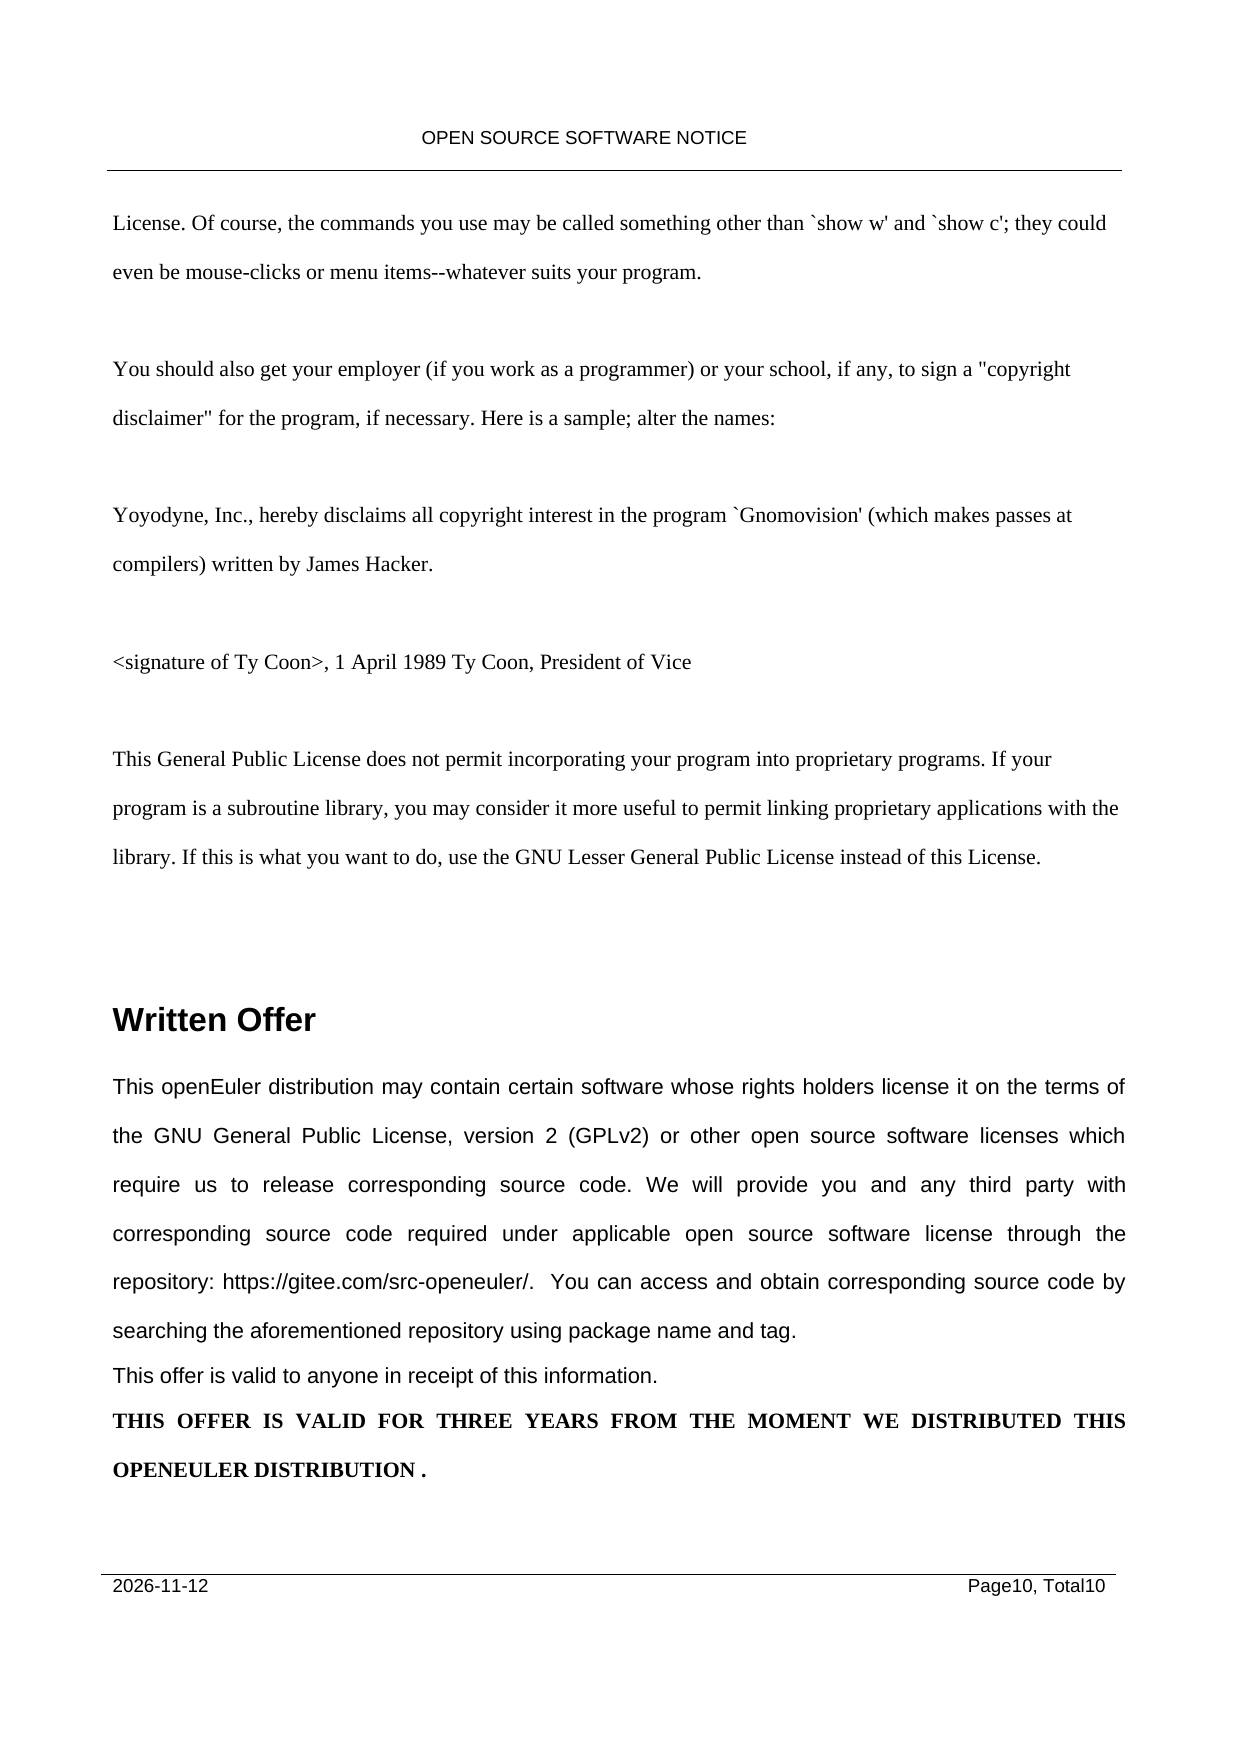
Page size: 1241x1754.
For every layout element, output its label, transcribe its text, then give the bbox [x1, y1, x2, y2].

text This offer is valid to anyone in receipt of this information. [112, 1359, 1128, 1392]
text Written Offer [112, 986, 1128, 1051]
text THIS OFFER IS VALID FOR THREE YEARS FROM THE MOMENT WE DISTRIBUTED THIS OPENEULER DISTRIBUTION . [112, 1404, 1128, 1486]
text This openEuler distribution may contain certain software whose rights holders license it on the terms of the GNU General Public License, version 2 (GPLv2) or other open source software licenses which require us to release corresponding source code. We will provide you and any third party with corresponding source code required under applicable open source software license through the repository: https://gitee.com/src-openeuler/. You can access and obtain corresponding source code by searching the aforementioned repository using package name and tag. [112, 1071, 1128, 1347]
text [112, 206, 1128, 970]
